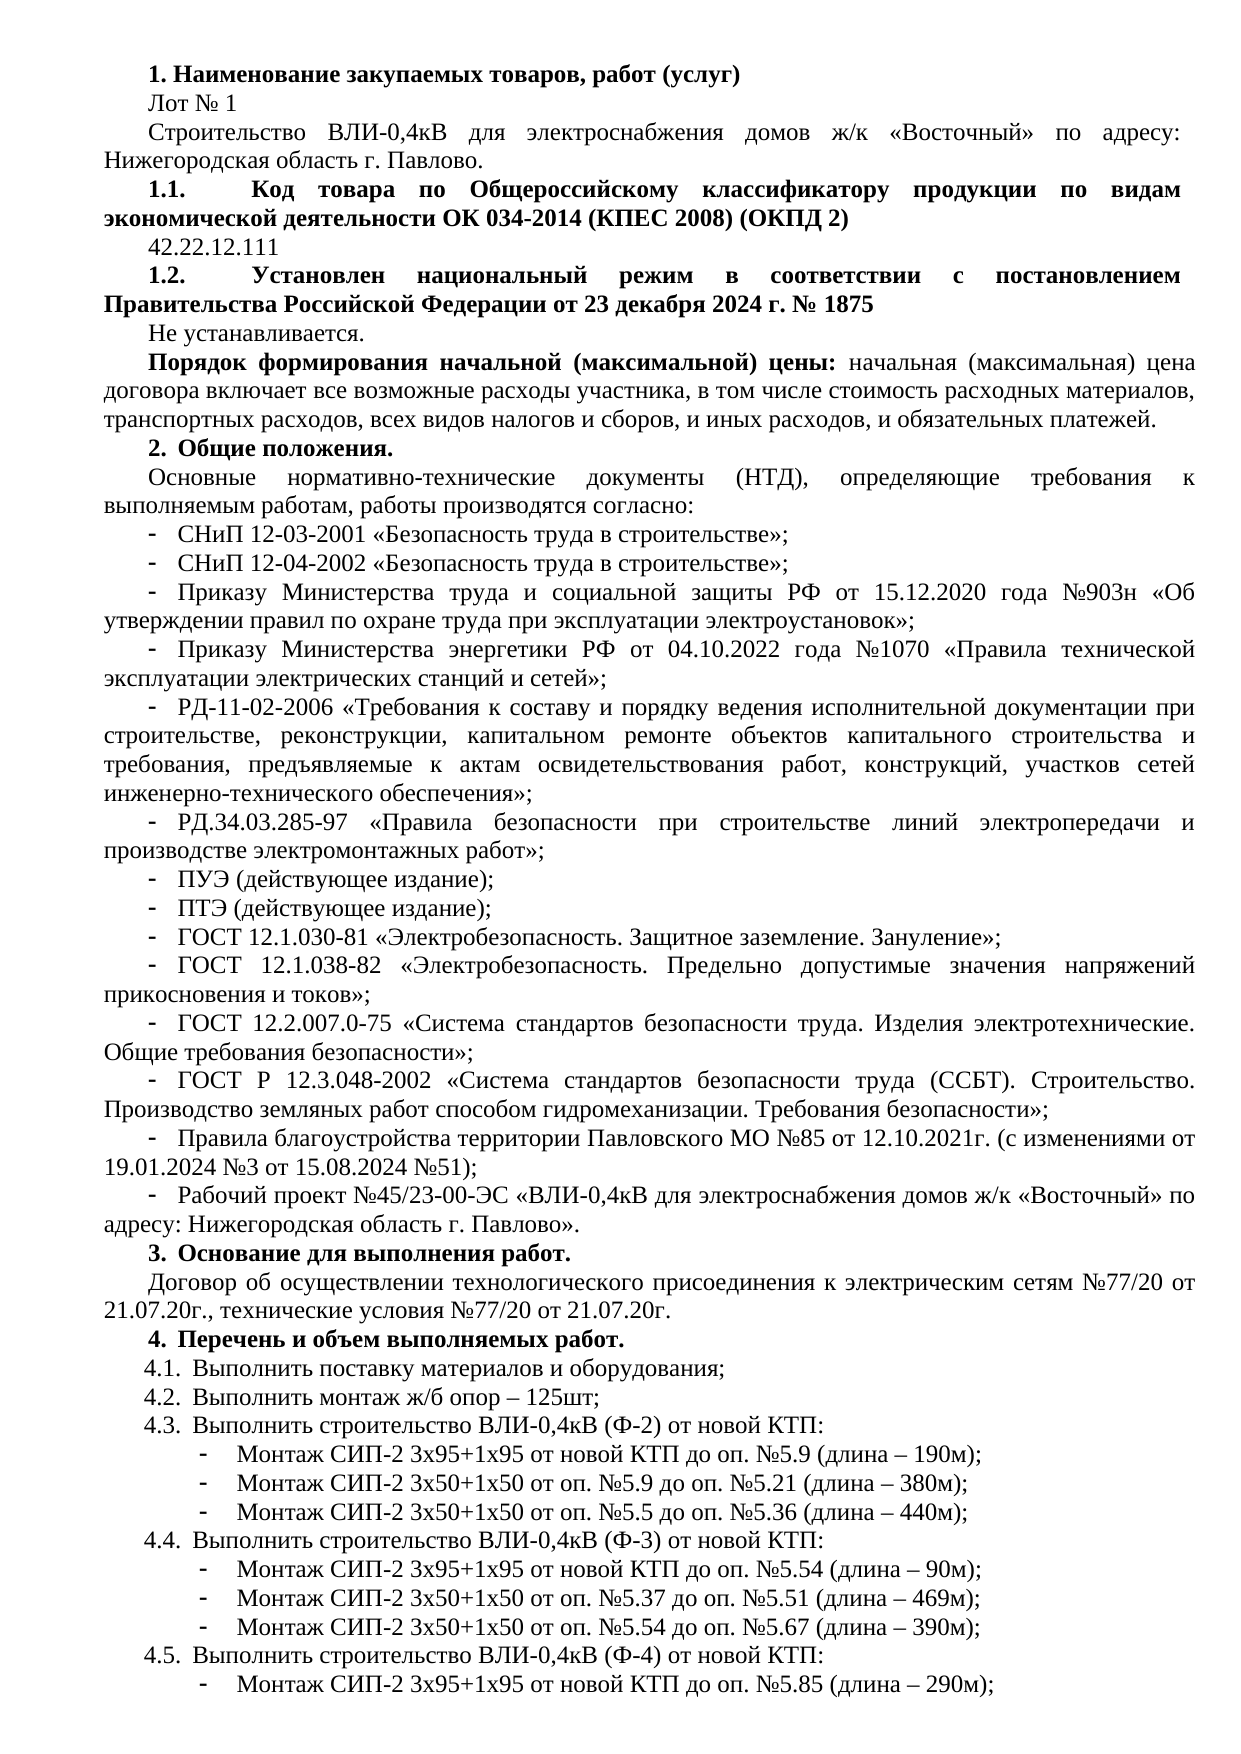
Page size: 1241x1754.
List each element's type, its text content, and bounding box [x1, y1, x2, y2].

list Основные нормативно-технические документы (НТД), определяющие требования к выполняемым работам, работы производятся согласно: [103, 462, 1196, 519]
text 42.22.12.111 [103, 232, 1182, 260]
text Лот № 1 [103, 88, 1182, 117]
text Строительство ВЛИ-0,4кВ для электроснабжения домов ж/к «Восточный» по адресу: Нижегородская область г. Павлово. [103, 117, 1182, 174]
list Основание для выполнения работ. [103, 1238, 1196, 1267]
text Договор об осуществлении технологического присоединения к электрическим сетям №77/20 от 21.07.20г., технические условия №77/20 от 21.07.20г. [103, 1267, 1196, 1324]
list ГОСТ 12.1.030-81 «Электробезопасность. Защитное заземление. Зануление»; [103, 922, 1196, 950]
list ПУЭ (действующее издание); [103, 864, 1196, 893]
list Перечень и объем выполняемых работ. [103, 1324, 1196, 1353]
text 1. Наименование закупаемых товаров, работ (услуг) [103, 59, 1182, 88]
list Код товара по Общероссийскому классификатору продукции по видам экономической деятельности ОК 034-2014 (КПЕС 2008) (ОКПД 2) [103, 174, 1182, 232]
list Выполнить поставку материалов и оборудования; [144, 1353, 1196, 1382]
text Порядок формирования начальной (максимальной) цены: начальная (максимальная) цена договора включает все возможные расходы участника, в том числе стоимость расходных материалов, транспортных расходов, всех видов налогов и сборов, и иных расходов, и обязательных платежей. [103, 347, 1196, 433]
list Выполнить монтаж ж/б опор – 125шт; [144, 1382, 1196, 1410]
list Приказу Министерства энергетики РФ от 04.10.2022 года №1070 «Правила технической эксплуатации электрических станций и сетей»; [103, 634, 1196, 692]
list СНиП 12-04-2002 «Безопасность труда в строительстве»; [103, 548, 1196, 577]
list Монтаж СИП-2 3х50+1х50 от оп. №5.9 до оп. №5.21 (длина – 380м); [199, 1468, 1196, 1497]
list Рабочий проект №45/23-00-ЭС «ВЛИ-0,4кВ для электроснабжения домов ж/к «Восточный» по адресу: Нижегородская область г. Павлово». [103, 1180, 1196, 1238]
list Монтаж СИП-2 3х95+1х95 от новой КТП до оп. №5.54 (длина – 90м); [199, 1554, 1196, 1583]
list Выполнить строительство ВЛИ-0,4кВ (Ф-4) от новой КТП: [144, 1640, 1196, 1669]
list ПТЭ (действующее издание); [103, 893, 1196, 922]
list Монтаж СИП-2 3х50+1х50 от оп. №5.54 до оп. №5.67 (длина – 390м); [199, 1612, 1196, 1640]
list Выполнить строительство ВЛИ-0,4кВ (Ф-2) от новой КТП: [144, 1410, 1196, 1439]
list Монтаж СИП-2 3х95+1х95 от новой КТП до оп. №5.9 (длина – 190м); [199, 1439, 1196, 1468]
list Выполнить строительство ВЛИ-0,4кВ (Ф-3) от новой КТП: [144, 1525, 1196, 1554]
list Приказу Министерства труда и социальной защиты РФ от 15.12.2020 года №903н «Об утверждении правил по охране труда при эксплуатации электроустановок»; [103, 577, 1196, 634]
list РД-11-02-2006 «Требования к составу и порядку ведения исполнительной документации при строительстве, реконструкции, капитальном ремонте объектов капитального строительства и требования, предъявляемые к актам освидетельствования работ, конструкций, участков сетей инженерно-технического обеспечения»; [103, 692, 1196, 807]
list Монтаж СИП-2 3х95+1х95 от новой КТП до оп. №5.85 (длина – 290м); [199, 1669, 1196, 1698]
list Монтаж СИП-2 3х50+1х50 от оп. №5.5 до оп. №5.36 (длина – 440м); [199, 1497, 1196, 1525]
list СНиП 12-03-2001 «Безопасность труда в строительстве»; [103, 519, 1196, 548]
list Монтаж СИП-2 3х50+1х50 от оп. №5.37 до оп. №5.51 (длина – 469м); [199, 1583, 1196, 1612]
list Установлен национальный режим в соответствии с постановлением Правительства Российской Федерации от 23 декабря 2024 г. № 1875 [103, 260, 1182, 318]
list Правила благоустройства территории Павловского МО №85 от 12.10.2021г. (с изменениями от 19.01.2024 №3 от 15.08.2024 №51); [103, 1123, 1196, 1180]
list РД.34.03.285-97 «Правила безопасности при строительстве линий электропередачи и производстве электромонтажных работ»; [103, 807, 1196, 864]
list ГОСТ Р 12.3.048-2002 «Система стандартов безопасности труда (ССБТ). Строительство. Производство земляных работ способом гидромеханизации. Требования безопасности»; [103, 1065, 1196, 1123]
list ГОСТ 12.2.007.0-75 «Система стандартов безопасности труда. Изделия электротехнические. Общие требования безопасности»; [103, 1008, 1196, 1065]
list ГОСТ 12.1.038-82 «Электробезопасность. Предельно допустимые значения напряжений прикосновения и токов»; [103, 950, 1196, 1008]
text Не устанавливается. [103, 318, 1196, 347]
list Общие положения. [103, 433, 1196, 462]
